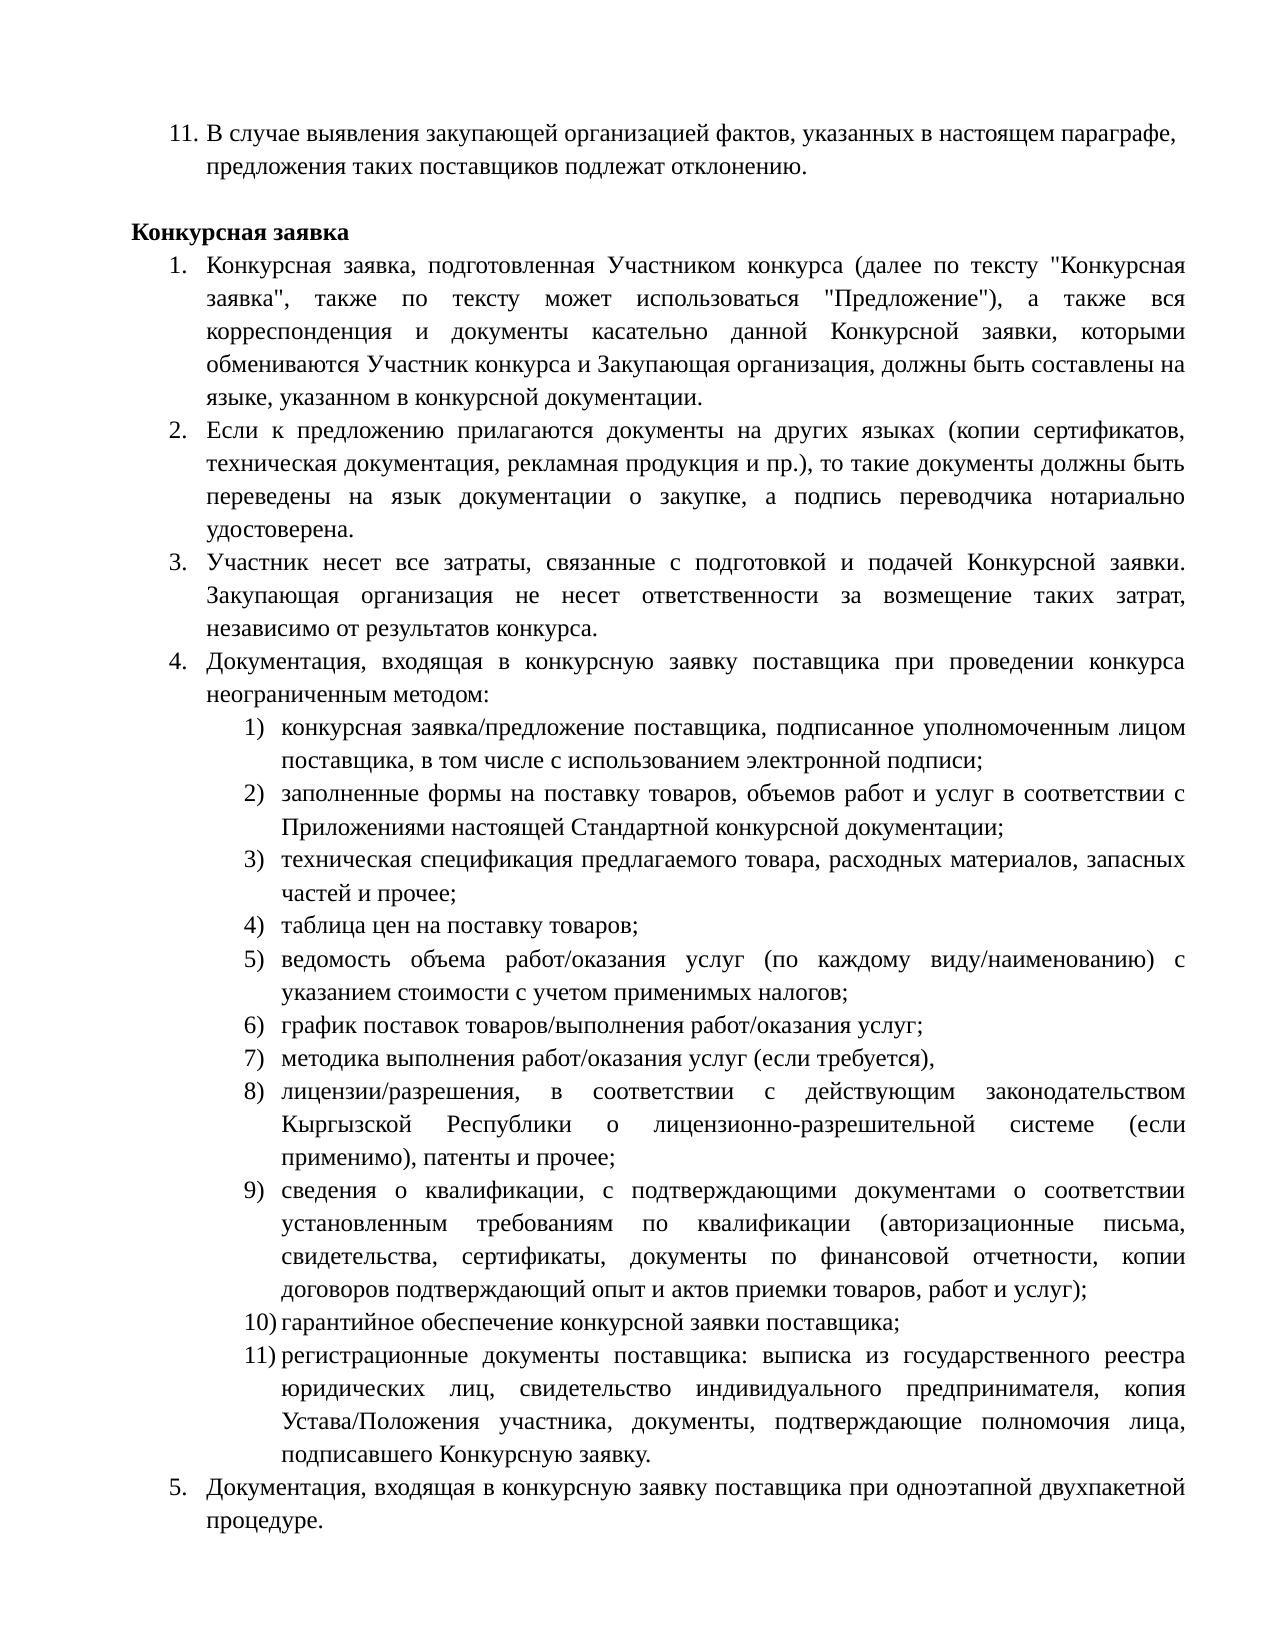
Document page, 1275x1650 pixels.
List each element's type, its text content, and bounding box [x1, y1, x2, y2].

list заполненные формы на поставку товаров, объемов работ и услуг в соответствии с Приложениями настоящей Стандартной конкурсной документации; [244, 778, 1186, 840]
list Участник несет все затраты, связанные с подготовкой и подачей Конкурсной заявки. Закупающая организация не несет ответственности за возмещение таких затрат, независимо от результатов конкурса. [169, 547, 1186, 642]
list ведомость объема работ/оказания услуг (по каждому виду/наименованию) с указанием стоимости с учетом применимых налогов; [244, 944, 1186, 1005]
list методика выполнения работ/оказания услуг (если требуется), [244, 1043, 1186, 1071]
list техническая спецификация предлагаемого товара, расходных материалов, запасных частей и прочее; [244, 844, 1186, 906]
text Конкурсная заявка [131, 217, 1186, 246]
list Документация, входящая в конкурсную заявку поставщика при одноэтапной двухпакетной процедуре. [169, 1472, 1186, 1534]
list регистрационные документы поставщика: выписка из государственного реестра юридических лиц, свидетельство индивидуального предпринимателя, копия Устава/Положения участника, документы, подтверждающие полномочия лица, подписавшего Конкурсную заявку. [244, 1340, 1186, 1468]
list Документация, входящая в конкурсную заявку поставщика при проведении конкурса неограниченным методом: [169, 646, 1186, 708]
list конкурсная заявка/предложение поставщика, подписанное уполномоченным лицом поставщика, в том числе с использованием электронной подписи; [244, 712, 1186, 774]
list В случае выявления закупающей организацией фактов, указанных в настоящем параграфе, предложения таких поставщиков подлежат отклонению. [169, 118, 1186, 180]
list Если к предложению прилагаются документы на других языках (копии сертификатов, техническая документация, рекламная продукция и пр.), то такие документы должны быть переведены на язык документации о закупке, а подпись переводчика нотариально удостоверена. [169, 415, 1186, 543]
list гарантийное обеспечение конкурсной заявки поставщика; [244, 1307, 1186, 1336]
list сведения о квалификации, с подтверждающими документами о соответствии установленным требованиям по квалификации (авторизационные письма, свидетельства, сертификаты, документы по финансовой отчетности, копии договоров подтверждающий опыт и актов приемки товаров, работ и услуг); [244, 1175, 1186, 1303]
list Конкурсная заявка, подготовленная Участником конкурса (далее по тексту "Конкурсная заявка", также по тексту может использоваться "Предложение"), а также вся корреспонденция и документы касательно данной Конкурсной заявки, которыми обмениваются Участник конкурса и Закупающая организация, должны быть составлены на языке, указанном в конкурсной документации. [169, 250, 1186, 411]
list таблица цен на поставку товаров; [244, 911, 1186, 939]
list график поставок товаров/выполнения работ/оказания услуг; [244, 1010, 1186, 1038]
